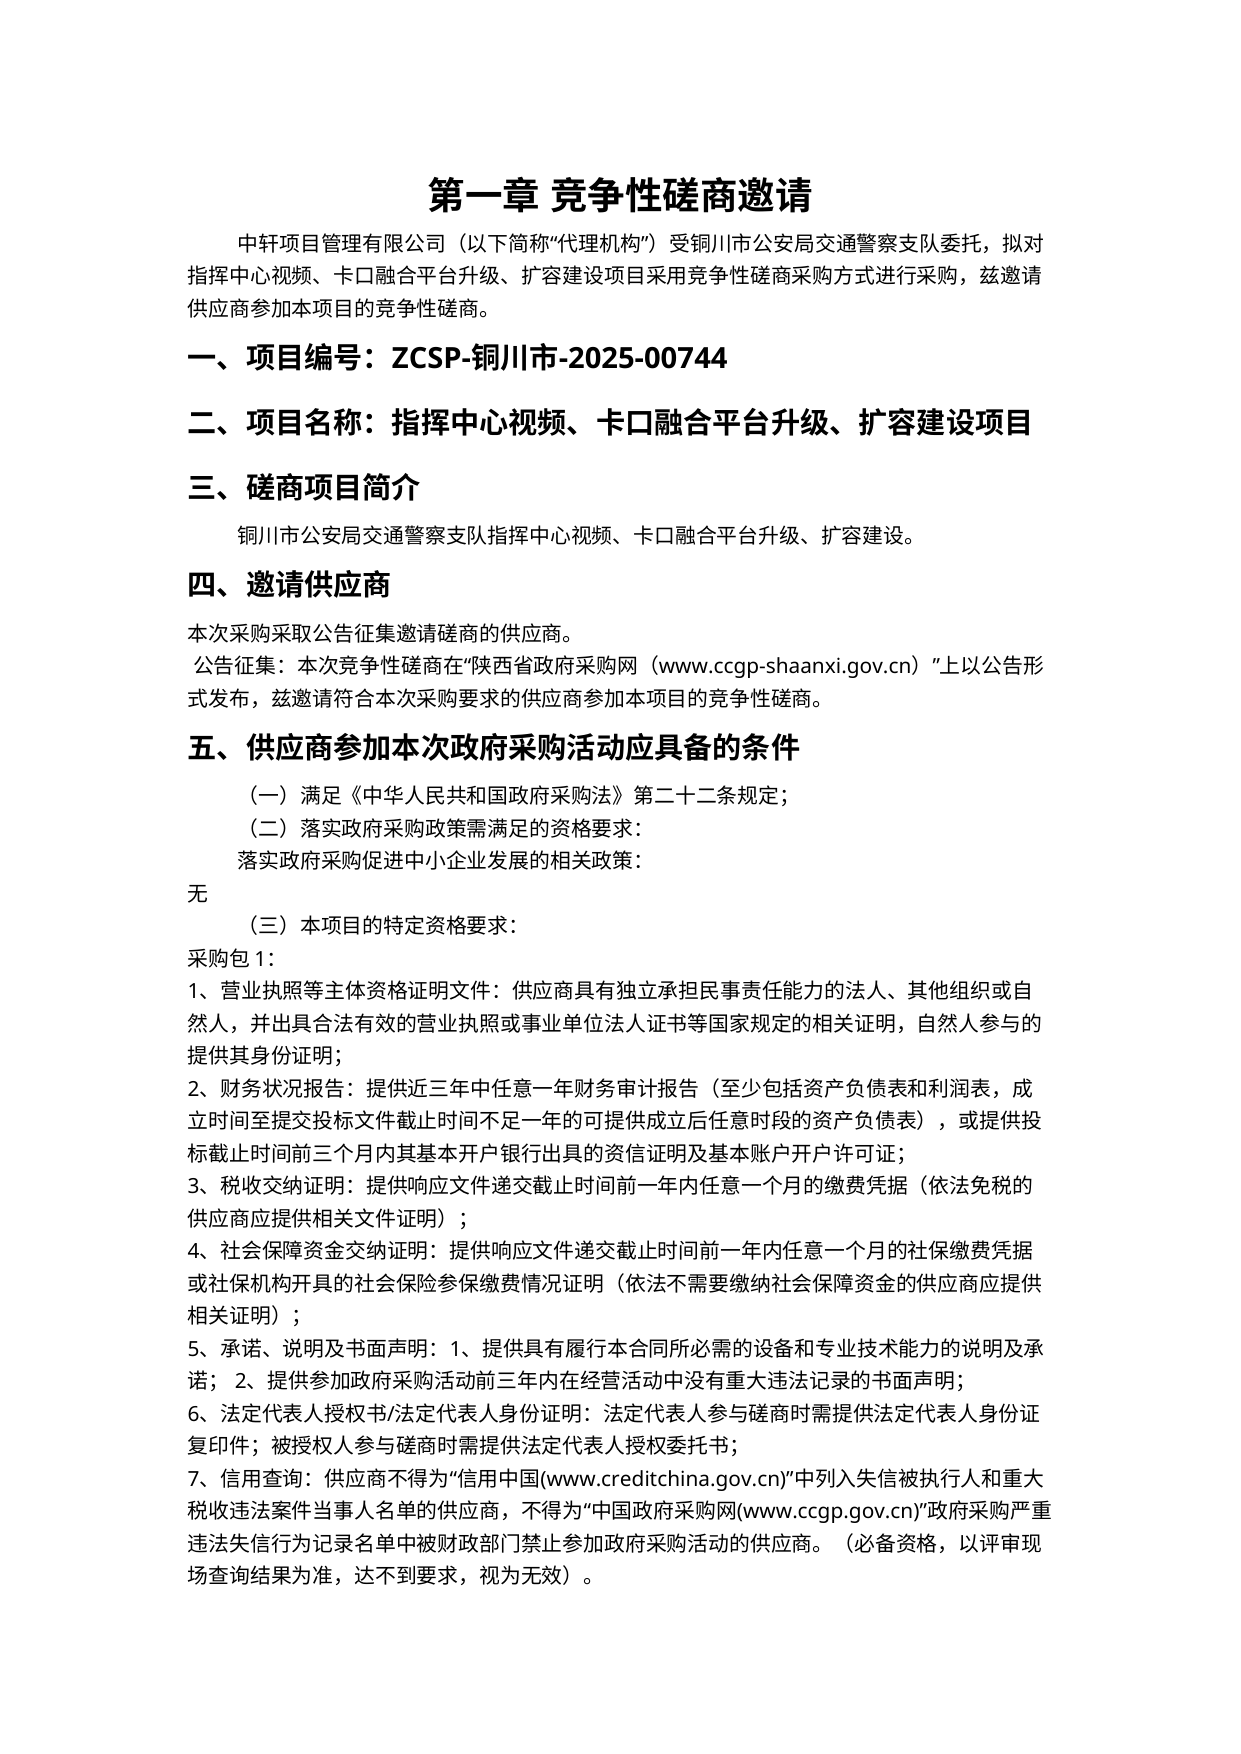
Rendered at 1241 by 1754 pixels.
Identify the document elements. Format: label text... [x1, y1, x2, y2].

text 三、磋商项目简介 [187, 454, 1053, 519]
text （一）满足《中华人民共和国政府采购法》第二十二条规定； [187, 779, 1053, 812]
text 四、邀请供应商 [187, 552, 1053, 617]
text 中轩项目管理有限公司（以下简称“代理机构”）受铜川市公安局交通警察支队委托，拟对指挥中心视频、卡口融合平台升级、扩容建设项目采用竞争性磋商采购方式进行采购，兹邀请供应商参加本项目的竞争性磋商。 [187, 227, 1053, 324]
text 采购包1： [187, 942, 1053, 974]
text 无 [187, 877, 1053, 909]
text （二）落实政府采购政策需满足的资格要求： [187, 812, 1053, 844]
text 铜川市公安局交通警察支队指挥中心视频、卡口融合平台升级、扩容建设。 [187, 519, 1053, 552]
text 1、营业执照等主体资格证明文件：供应商具有独立承担民事责任能力的法人、其他组织或自然人，并出具合法有效的营业执照或事业单位法人证书等国家规定的相关证明，自然人参与的提供其身份证明； [187, 974, 1053, 1072]
text 3、税收交纳证明：提供响应文件递交截止时间前一年内任意一个月的缴费凭据（依法免税的供应商应提供相关文件证明）； [187, 1169, 1053, 1234]
text （三）本项目的特定资格要求： [187, 909, 1053, 942]
text 5、承诺、说明及书面声明：1、提供具有履行本合同所必需的设备和专业技术能力的说明及承诺； 2、提供参加政府采购活动前三年内在经营活动中没有重大违法记录的书面声明； [187, 1332, 1053, 1397]
text 二、项目名称：指挥中心视频、卡口融合平台升级、扩容建设项目 [187, 389, 1053, 454]
text 五、供应商参加本次政府采购活动应具备的条件 [187, 714, 1053, 779]
text 第一章 竞争性磋商邀请 [187, 162, 1053, 227]
text 本次采购采取公告征集邀请磋商的供应商。 [187, 617, 1053, 649]
text 6、法定代表人授权书/法定代表人身份证明：法定代表人参与磋商时需提供法定代表人身份证复印件；被授权人参与磋商时需提供法定代表人授权委托书； [187, 1397, 1053, 1462]
text 7、信用查询：供应商不得为“信用中国(www.creditchina.gov.cn)”中列入失信被执行人和重大税收违法案件当事人名单的供应商，不得为“中国政府采购网(www.ccgp.gov.cn)”政府采购严重违法失信行为记录名单中被财政部门禁止参加政府采购活动的供应商。（必备资格，以评审现场查询结果为准，达不到要求，视为无效）。 [187, 1462, 1053, 1592]
text 一、项目编号：ZCSP-铜川市-2025-00744 [187, 324, 1053, 389]
text 4、社会保障资金交纳证明：提供响应文件递交截止时间前一年内任意一个月的社保缴费凭据或社保机构开具的社会保险参保缴费情况证明（依法不需要缴纳社会保障资金的供应商应提供相关证明）； [187, 1234, 1053, 1332]
text 2、财务状况报告：提供近三年中任意一年财务审计报告（至少包括资产负债表和利润表，成立时间至提交投标文件截止时间不足一年的可提供成立后任意时段的资产负债表），或提供投标截止时间前三个月内其基本开户银行出具的资信证明及基本账户开户许可证； [187, 1072, 1053, 1169]
text 公告征集：本次竞争性磋商在“陕西省政府采购网（www.ccgp-shaanxi.gov.cn）”上以公告形式发布，兹邀请符合本次采购要求的供应商参加本项目的竞争性磋商。 [187, 649, 1053, 714]
text 落实政府采购促进中小企业发展的相关政策： [187, 844, 1053, 877]
